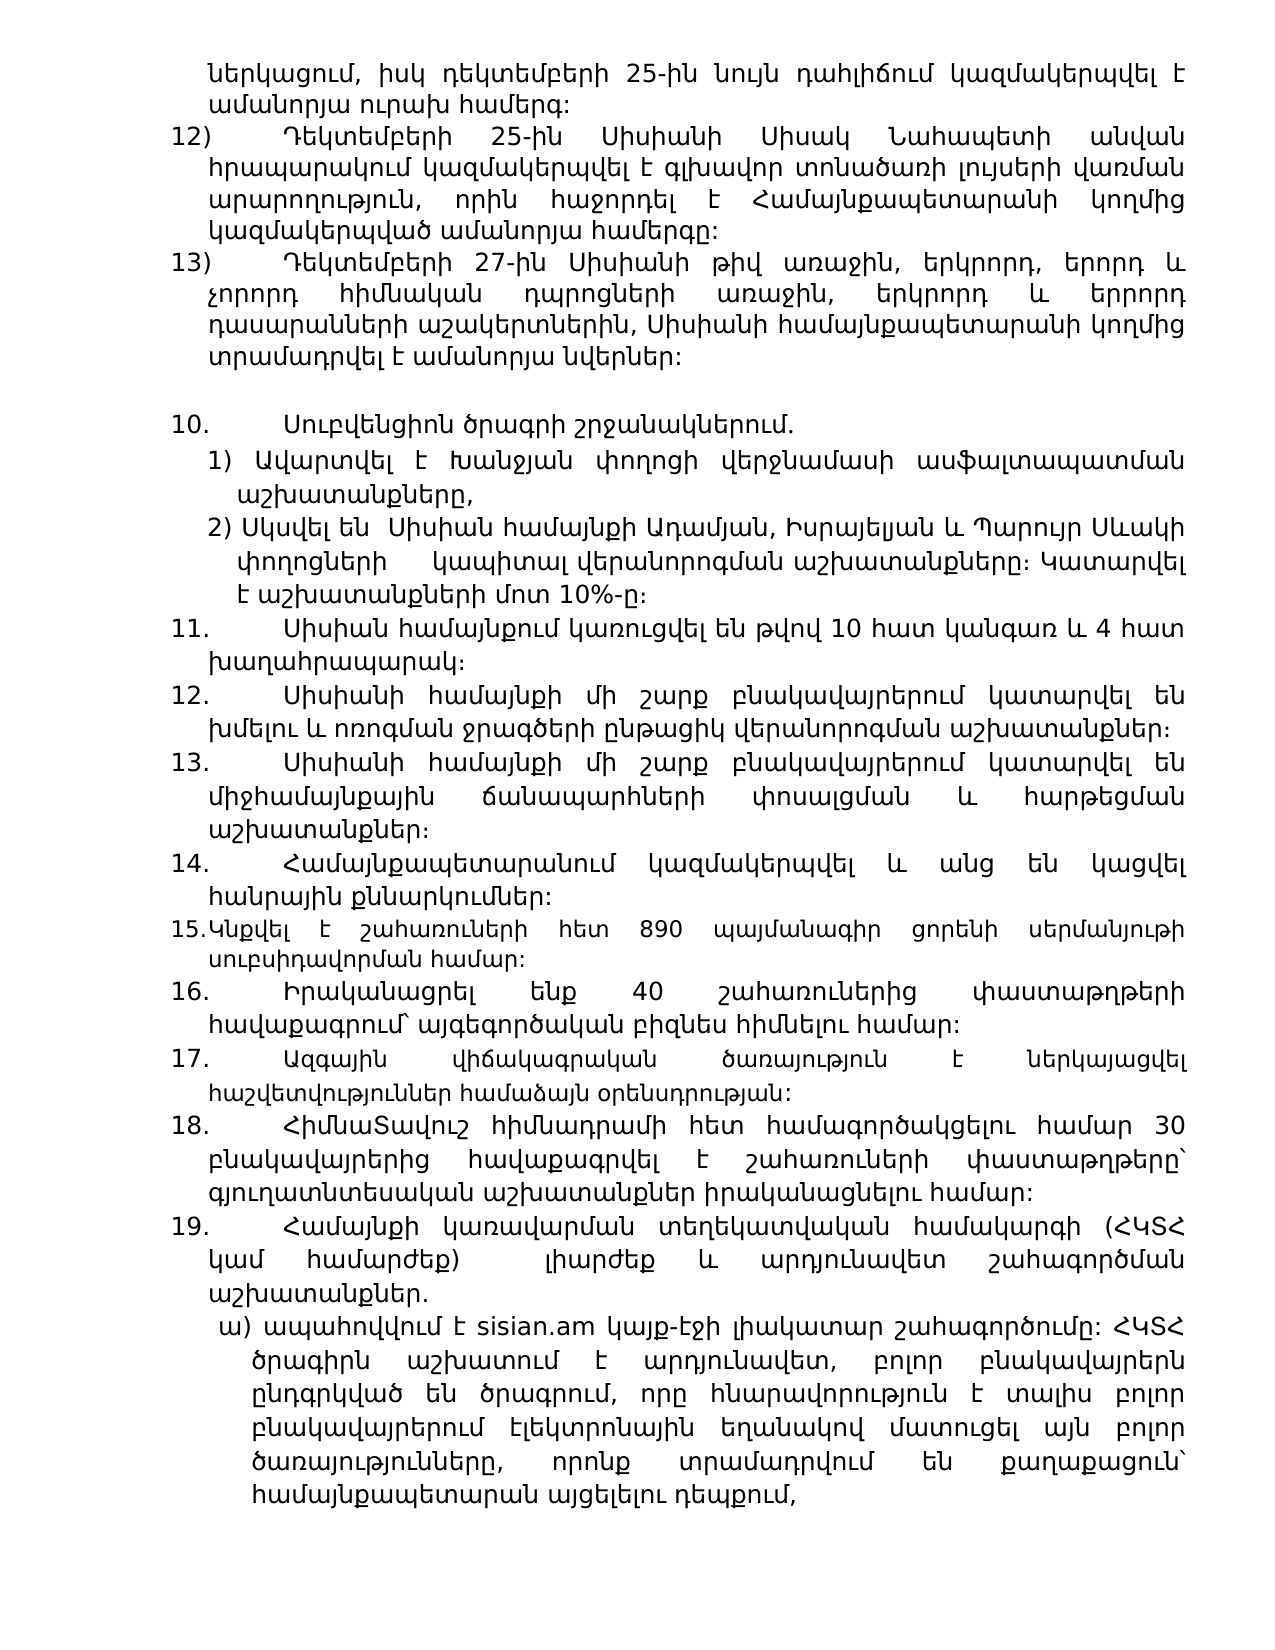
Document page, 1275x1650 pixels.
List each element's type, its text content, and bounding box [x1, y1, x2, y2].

list Կնքվել է շահառուների հետ 890 պայմանագիր ցորենի սերմանյութի սուբսիդավորման համար: [170, 916, 1186, 973]
list Իրականացրել ենք 40 շահառուներից փաստաթղթերի հավաքագրում՝ այգեգործական բիզնես հիմնելու համար: [170, 977, 1186, 1040]
text ա) ապահովվում է sisian.am կայք-էջի լիակատար շահագործումը: ՀԿՏՀ ծրագիրն աշխատում է արդյունավետ, բոլոր բնակավայրերն ընդգրկված են ծրագրում, որը հնարավորություն է տալիս բոլոր բնակավայրերում էլեկտրոնային եղանակով մատուցել այն բոլոր ծառայությունները, որոնք տրամադրվում են քաղաքացուն՝ համայնքապետարան այցելելու դեպքում, [207, 1313, 1186, 1509]
text 2) Սկսվել են Սիսիան համայնքի Ադամյան, Իսրայելյան և Պարույր Սևակի փողոցների կապիտալ վերանորոգման աշխատանքները։ Կատարվել է աշխատանքների մոտ 10%-ը։ [207, 513, 1186, 610]
list Համայնքի կառավարման տեղեկատվական համակարգի (ՀԿՏՀ կամ համարժեք) լիարժեք և արդյունավետ շահագործման աշխատանքներ. [170, 1212, 1186, 1308]
list Սիսիան համայնքում կառուցվել են թվով 10 հատ կանգառ և 4 հատ խաղահրապարակ։ [170, 614, 1186, 677]
list Համայնքապետարանում կազմակերպվել և անց են կացվել հանրային քննարկումներ: [170, 849, 1186, 912]
list Սիսիանի համայնքի մի շարք բնակավայրերում կատարվել են խմելու և ոռոգման ջրագծերի ընթացիկ վերանորոգման աշխատանքներ։ [170, 681, 1186, 744]
list Դեկտեմբերի 27-ին Սիսիանի թիվ առաջին, երկրորդ, երորդ և չորորդ հիմնական դպրոցների առաջին, երկրորդ և երրորդ դասարանների աշակերտներին, Սիսիանի համայնքապետարանի կողմից տրամադրվել է ամանորյա նվերներ: [170, 248, 1186, 371]
list Սիսիանի համայնքի մի շարք բնակավայրերում կատարվել են միջհամայնքային ճանապարհների փոսալցման և հարթեցման աշխատանքներ։ [170, 748, 1186, 844]
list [170, 59, 1186, 120]
text 1) Ավարտվել է Խանջյան փողոցի վերջնամասի ասֆալտապատման աշխատանքները, [207, 446, 1186, 509]
list ՀիմնաՏավուշ հիմնադրամի հետ համագործակցելու համար 30 բնակավայրերից հավաքագրվել է շահառուների փաստաթղթերը՝ գյուղատնտեսական աշխատանքներ իրականացնելու համար: [170, 1111, 1186, 1208]
list Դեկտեմբերի 25-ին Սիսիանի Սիսակ Նահապետի անվան հրապարակում կազմակերպվել է գլխավոր տոնածառի լույսերի վառման արարողություն, որին հաջորդել է Համայնքապետարանի կողմից կազմակերպված ամանորյա համերգը: [170, 122, 1186, 246]
list Սուբվենցիոն ծրագրի շրջանակներում. [170, 407, 1186, 441]
list Ազգային վիճակագրական ծառայություն է ներկայացվել հաշվետվություններ համաձայն օրենսդրության: [170, 1044, 1186, 1107]
